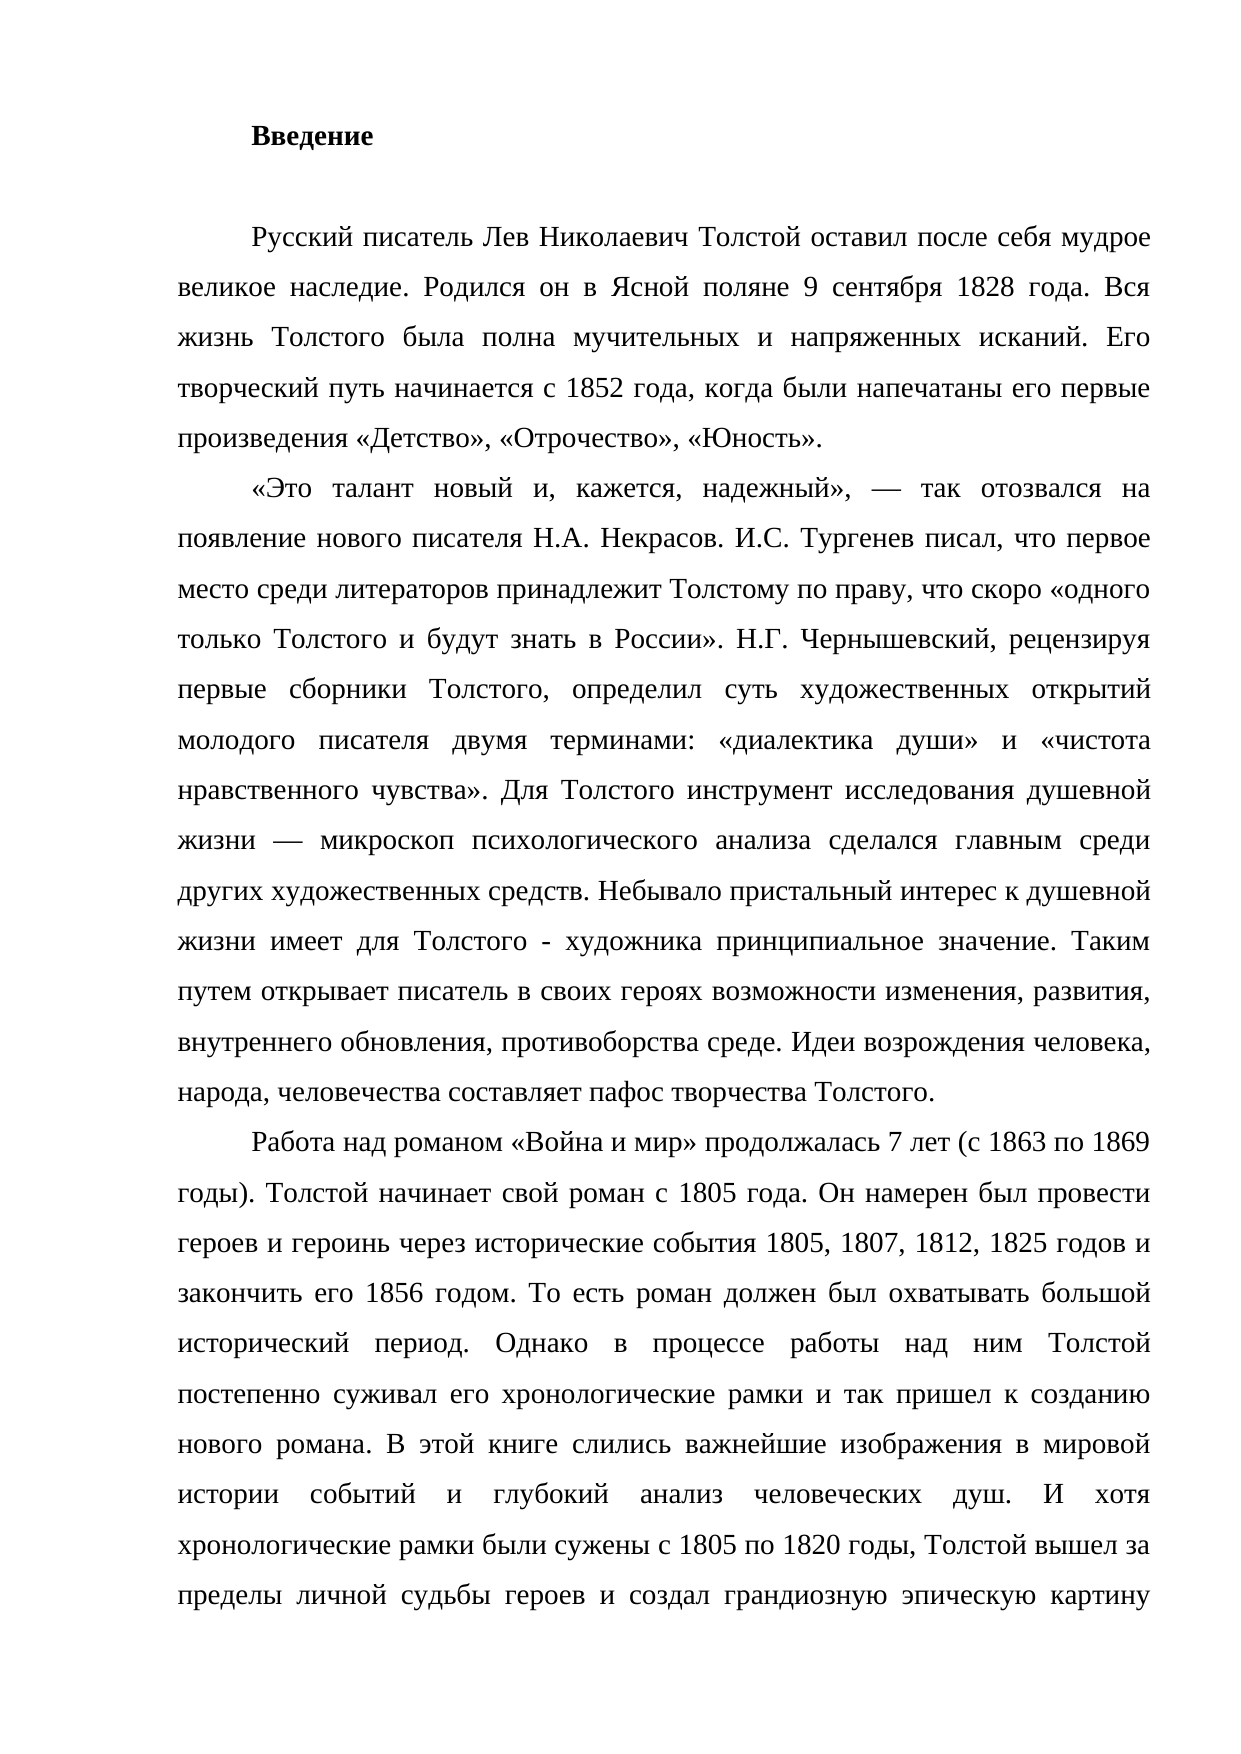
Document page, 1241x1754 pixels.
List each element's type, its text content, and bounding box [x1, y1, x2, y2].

text Введение [177, 118, 1152, 152]
text Русский писатель Лев Николаевич Толстой оставил после себя мудрое великое наследие. Родился он в Ясной поляне 9 сентября 1828 года. Вся жизнь Толстого была полна мучительных и напряженных исканий. Его творческий путь начинается с 1852 года, когда были напечатаны его первые произведения «Детство», «Отрочество», «Юность». [177, 219, 1152, 453]
text «Это талант новый и, кажется, надежный», — так отозвался на появление нового писателя Н.А. Некрасов. И.С. Тургенев писал, что первое место среди литераторов принадлежит Толстому по праву, что скоро «одного только Толстого и будут знать в России». Н.Г. Чернышевский, рецензируя первые сборники Толстого, определил суть художественных открытий молодого писателя двумя терминами: «диалектика души» и «чистота нравственного чувства». Для Толстого инструмент исследования душевной жизни — микроскоп психологического анализа сделался главным среди других художественных средств. Небывало пристальный интерес к душевной жизни имеет для Толстого - художника принципиальное значение. Таким путем открывает писатель в своих героях возможности изменения, развития, внутреннего обновления, противоборства среде. Идеи возрождения человека, народа, человечества составляет пафос творчества Толстого. [177, 470, 1152, 1108]
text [177, 1124, 1152, 1611]
